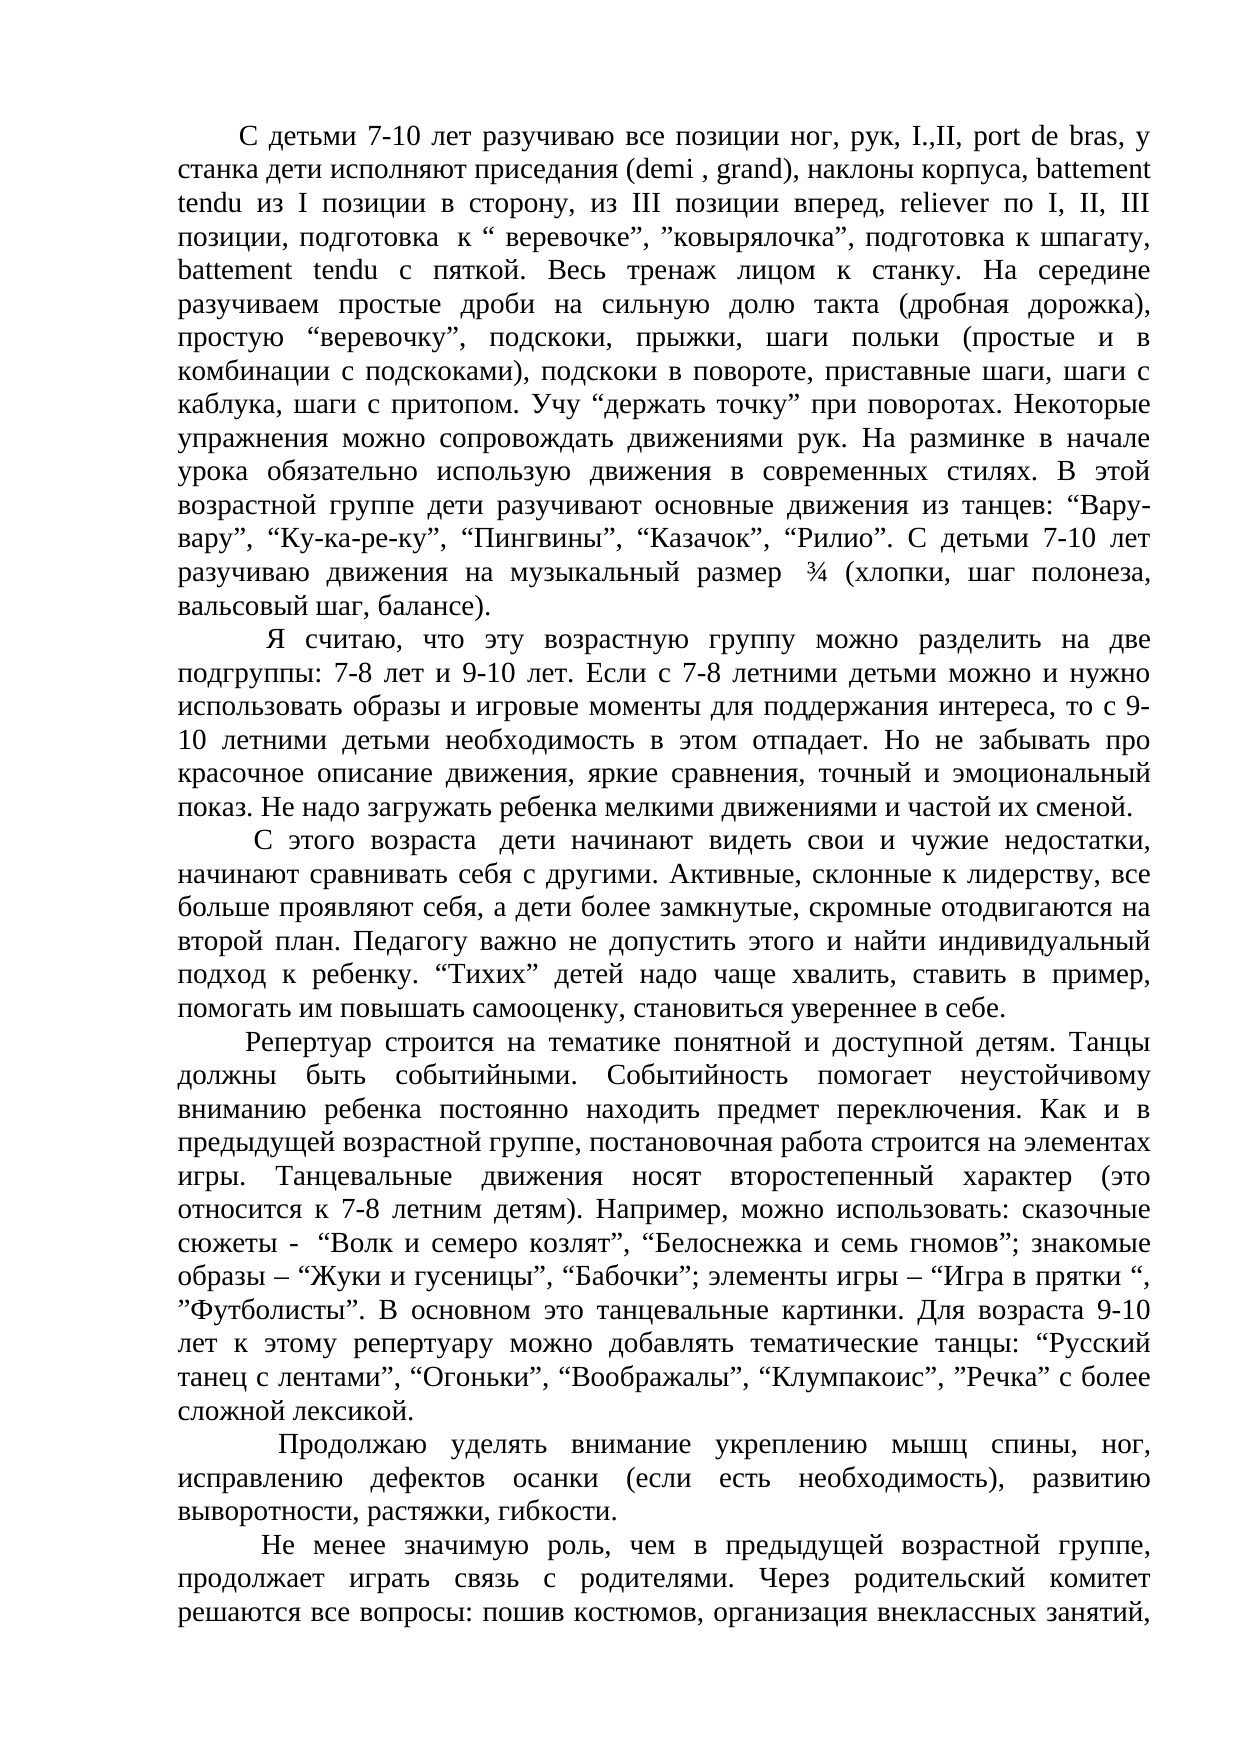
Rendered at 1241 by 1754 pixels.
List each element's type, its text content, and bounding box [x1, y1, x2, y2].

text С детьми 7-10 лет разучиваю все позиции ног, рук, I.,II, port de bras, у станка дети исполняют приседания (demi , grand), наклоны корпуса, battement tendu из I позиции в сторону, из III позиции вперед, reliever по I, II, III позиции, подготовка к “ веревочке”, ”ковырялочка”, подготовка к шпагату, battement tendu с пяткой. Весь тренаж лицом к станку. На середине разучиваем простые дроби на сильную долю такта (дробная дорожка), простую “веревочку”, подскоки, прыжки, шаги польки (простые и в комбинации с подскоками), подскоки в повороте, приставные шаги, шаги с каблука, шаги с притопом. Учу “держать точку” при поворотах. Некоторые упражнения можно сопровождать движениями рук. На разминке в начале урока обязательно использую движения в современных стилях. В этой возрастной группе дети разучивают основные движения из танцев: “Вару-вару”, “Ку-ка-ре-ку”, “Пингвины”, “Казачок”, “Рилио”. С детьми 7-10 лет разучиваю движения на музыкальный размер ¾ (хлопки, шаг полонеза, вальсовый шаг, балансе). [177, 118, 1152, 621]
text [177, 1527, 1152, 1627]
text С этого возраста дети начинают видеть свои и чужие недостатки, начинают сравнивать себя с другими. Активные, склонные к лидерству, все больше проявляют себя, а дети более замкнутые, скромные отодвигаются на второй план. Педагогу важно не допустить этого и найти индивидуальный подход к ребенку. “Тихих” детей надо чаще хвалить, ставить в пример, помогать им повышать самооценку, становиться увереннее в себе. [177, 822, 1152, 1024]
text Репертуар строится на тематике понятной и доступной детям. Танцы должны быть событийными. Событийность помогает неустойчивому вниманию ребенка постоянно находить предмет переключения. Как и в предыдущей возрастной группе, постановочная работа строится на элементах игры. Танцевальные движения носят второстепенный характер (это относится к 7-8 летним детям). Например, можно использовать: сказочные сюжеты - “Волк и семеро козлят”, “Белоснежка и семь гномов”; знакомые образы – “Жуки и гусеницы”, “Бабочки”; элементы игры – “Игра в прятки “, ”Футболисты”. В основном это танцевальные картинки. Для возраста 9-10 лет к этому репертуару можно добавлять тематические танцы: “Русский танец с лентами”, “Огоньки”, “Воображалы”, “Клумпакоис”, ”Речка” с более сложной лексикой. [177, 1024, 1152, 1426]
text Я считаю, что эту возрастную группу можно разделить на две подгруппы: 7-8 лет и 9-10 лет. Если с 7-8 летними детьми можно и нужно использовать образы и игровые моменты для поддержания интереса, то с 9-10 летними детьми необходимость в этом отпадает. Но не забывать про красочное описание движения, яркие сравнения, точный и эмоциональный показ. Не надо загружать ребенка мелкими движениями и частой их сменой. [177, 621, 1152, 822]
text Продолжаю уделять внимание укреплению мышц спины, ног, исправлению дефектов осанки (если есть необходимость), развитию выворотности, растяжки, гибкости. [177, 1426, 1152, 1527]
